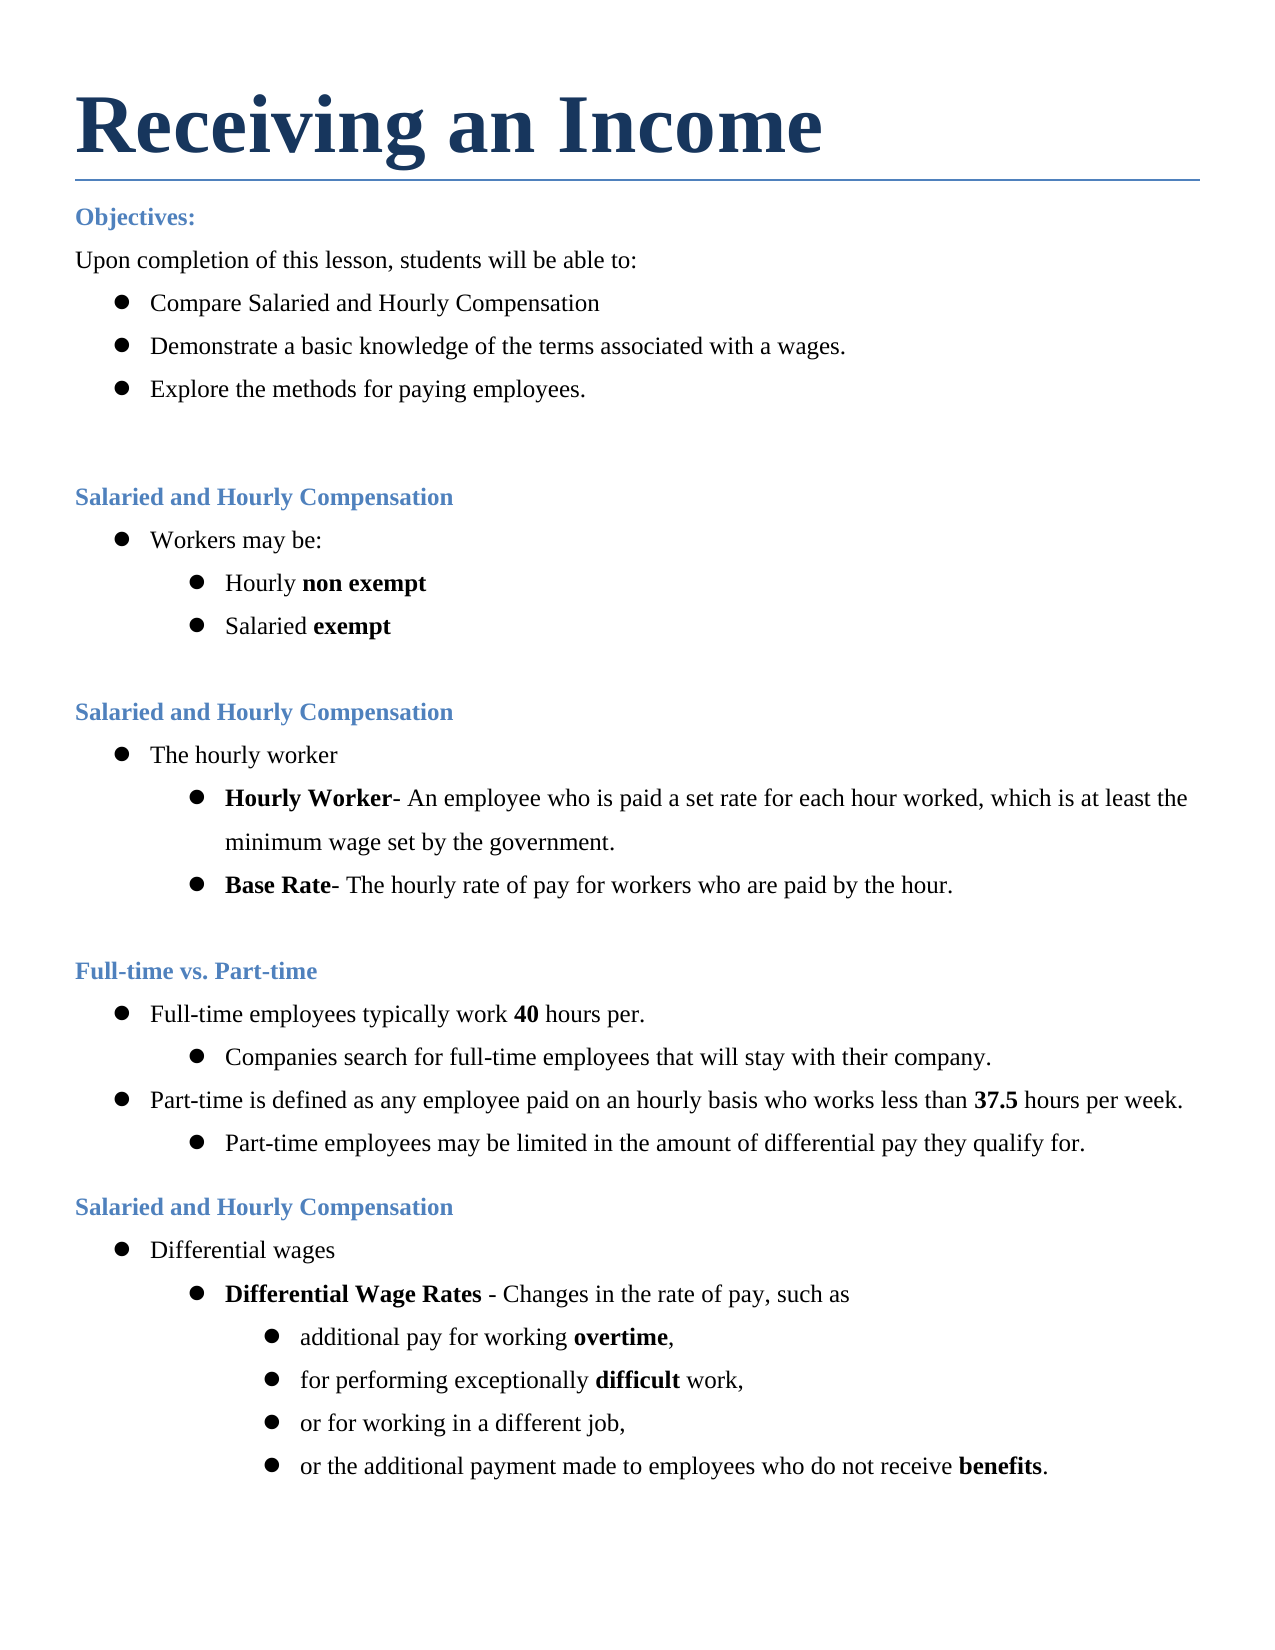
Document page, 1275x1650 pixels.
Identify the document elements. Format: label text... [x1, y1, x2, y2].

list Demonstrate a basic knowledge of the terms associated with a wages. [112, 331, 1200, 360]
list Hourly non exempt [187, 568, 1200, 597]
list additional pay for working overtime, [262, 1322, 1200, 1351]
list Part-time is defined as any employee paid on an hourly basis who works less than 37.5 hours per week. [112, 1085, 1200, 1114]
list Differential Wage Rates - Changes in the rate of pay, such as [187, 1279, 1200, 1307]
list for performing exceptionally difficult work, [262, 1365, 1200, 1394]
list Explore the methods for paying employees. [112, 374, 1200, 403]
list or the additional payment made to employees who do not receive benefits. [262, 1451, 1200, 1480]
subtitle Salaried and Hourly Compensation [75, 1192, 1200, 1221]
list Base Rate- The hourly rate of pay for workers who are paid by the hour. [187, 870, 1200, 898]
text Upon completion of this lesson, students will be able to: [75, 245, 1200, 274]
title Receiving an Income [75, 75, 1200, 179]
list or for working in a different job, [262, 1408, 1200, 1437]
list Salaried exempt [187, 611, 1200, 640]
list Hourly Worker- An employee who is paid a set rate for each hour worked, which is at least the minimum wage set by the government. [187, 783, 1200, 855]
list The hourly worker [112, 740, 1200, 769]
text Full-time vs. Part-time [75, 956, 1200, 985]
list Companies search for full-time employees that will stay with their company. [187, 1042, 1200, 1071]
list Part-time employees may be limited in the amount of differential pay they qualify for. [187, 1128, 1200, 1157]
subtitle Salaried and Hourly Compensation [75, 482, 1200, 510]
list Differential wages [112, 1236, 1200, 1264]
list Workers may be: [112, 525, 1200, 553]
list Full-time employees typically work 40 hours per. [112, 999, 1200, 1028]
subtitle Objectives: [75, 202, 1200, 231]
text Salaried and Hourly Compensation [75, 697, 1200, 726]
list Compare Salaried and Hourly Compensation [112, 288, 1200, 317]
